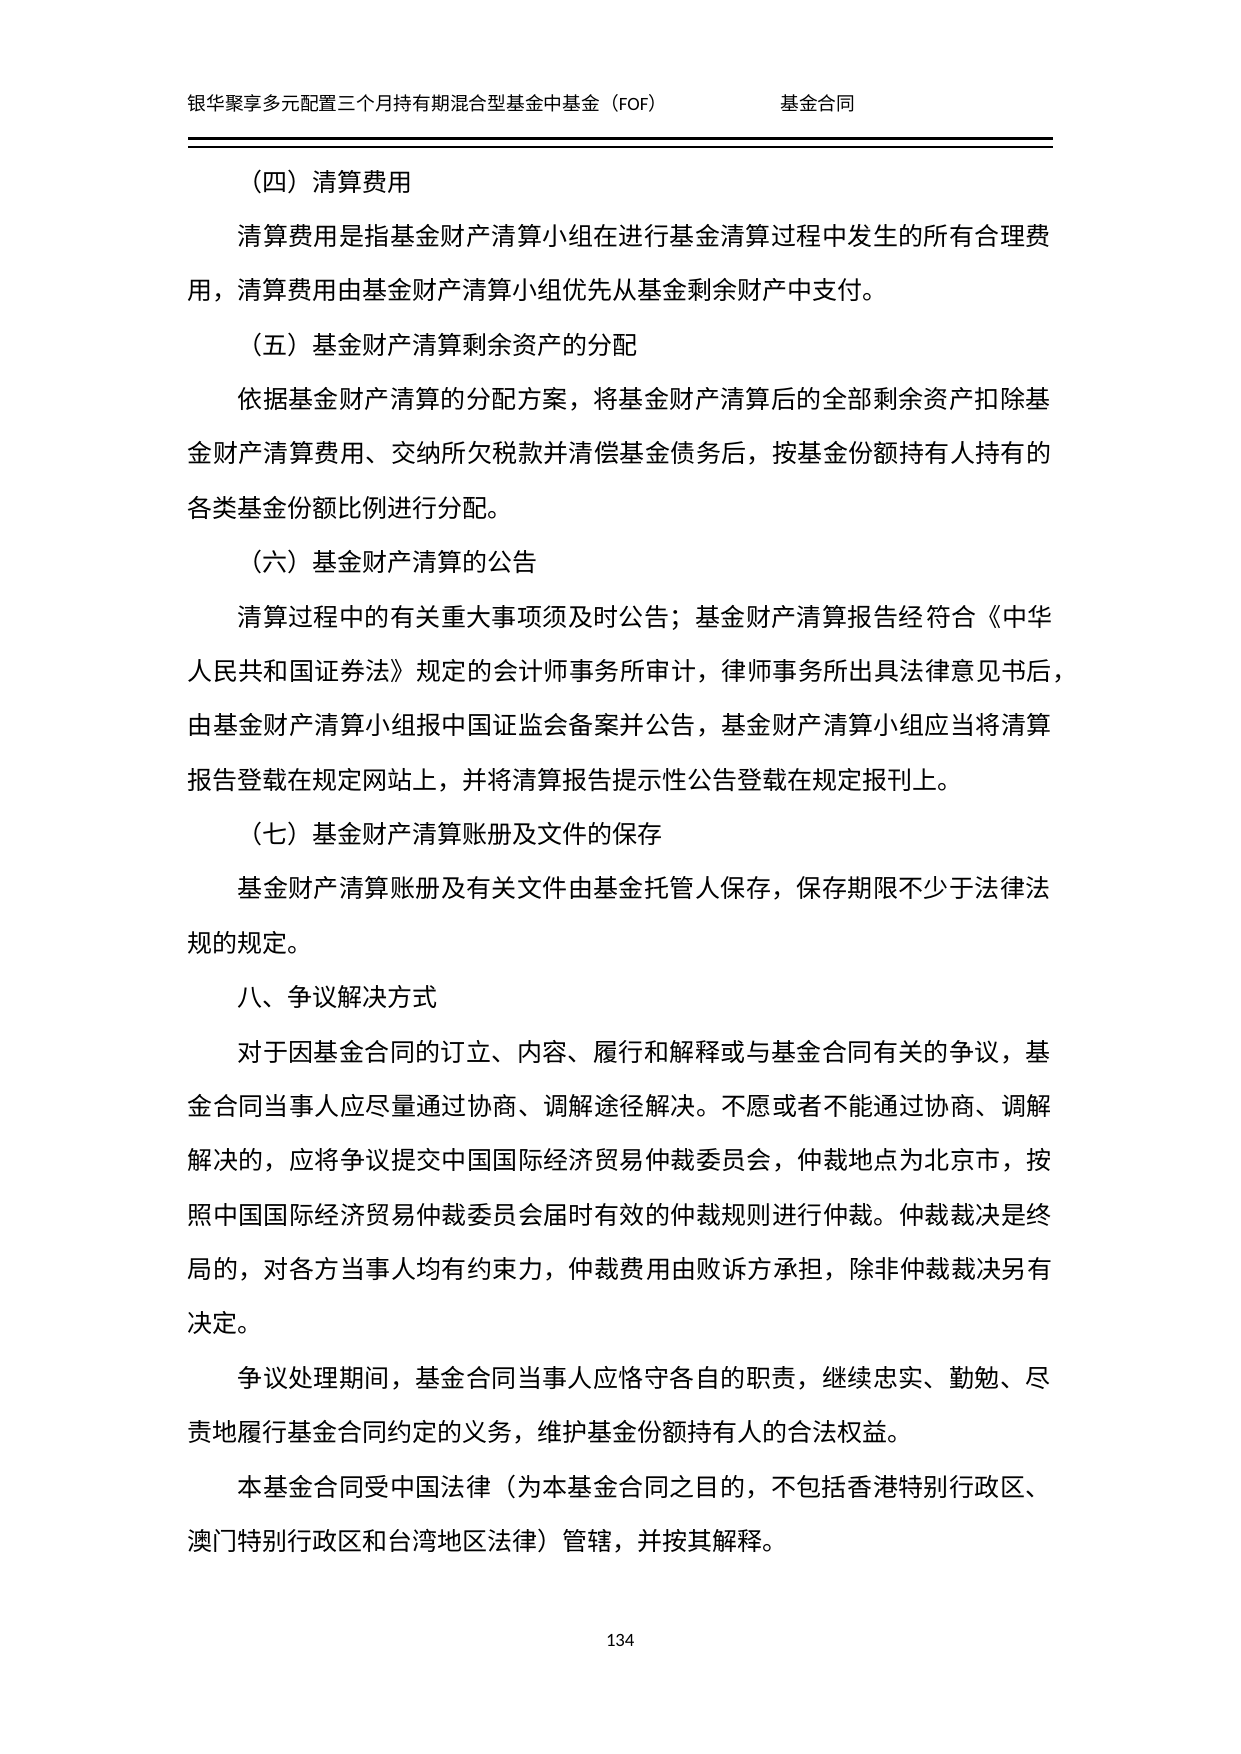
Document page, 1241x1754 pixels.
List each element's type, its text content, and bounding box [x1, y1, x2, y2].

text （五）基金财产清算剩余资产的分配 [187, 325, 1053, 361]
text 对于因基金合同的订立、内容、履行和解释或与基金合同有关的争议，基金合同当事人应尽量通过协商、调解途径解决。不愿或者不能通过协商、调解解决的，应将争议提交中国国际经济贸易仲裁委员会，仲裁地点为北京市，按照中国国际经济贸易仲裁委员会届时有效的仲裁规则进行仲裁。仲裁裁决是终局的，对各方当事人均有约束力，仲裁费用由败诉方承担，除非仲裁裁决另有决定。 [187, 1032, 1053, 1340]
text 清算过程中的有关重大事项须及时公告；基金财产清算报告经符合《中华人民共和国证券法》规定的会计师事务所审计，律师事务所出具法律意见书后，由基金财产清算小组报中国证监会备案并公告，基金财产清算小组应当将清算报告登载在规定网站上，并将清算报告提示性公告登载在规定报刊上。 [187, 597, 1053, 796]
text （七）基金财产清算账册及文件的保存 [187, 814, 1053, 851]
text （四）清算费用 [187, 162, 1053, 198]
text 八、争议解决方式 [187, 978, 1053, 1014]
text 基金财产清算账册及有关文件由基金托管人保存，保存期限不少于法律法规的规定。 [187, 869, 1053, 959]
text 本基金合同受中国法律（为本基金合同之目的，不包括香港特别行政区、澳门特别行政区和台湾地区法律）管辖，并按其解释。 [187, 1467, 1053, 1558]
text （六）基金财产清算的公告 [187, 543, 1053, 579]
text 清算费用是指基金财产清算小组在进行基金清算过程中发生的所有合理费用，清算费用由基金财产清算小组优先从基金剩余财产中支付。 [187, 216, 1053, 307]
text 争议处理期间，基金合同当事人应恪守各自的职责，继续忠实、勤勉、尽责地履行基金合同约定的义务，维护基金份额持有人的合法权益。 [187, 1358, 1053, 1449]
text 依据基金财产清算的分配方案，将基金财产清算后的全部剩余资产扣除基金财产清算费用、交纳所欠税款并清偿基金债务后，按基金份额持有人持有的各类基金份额比例进行分配。 [187, 379, 1053, 524]
